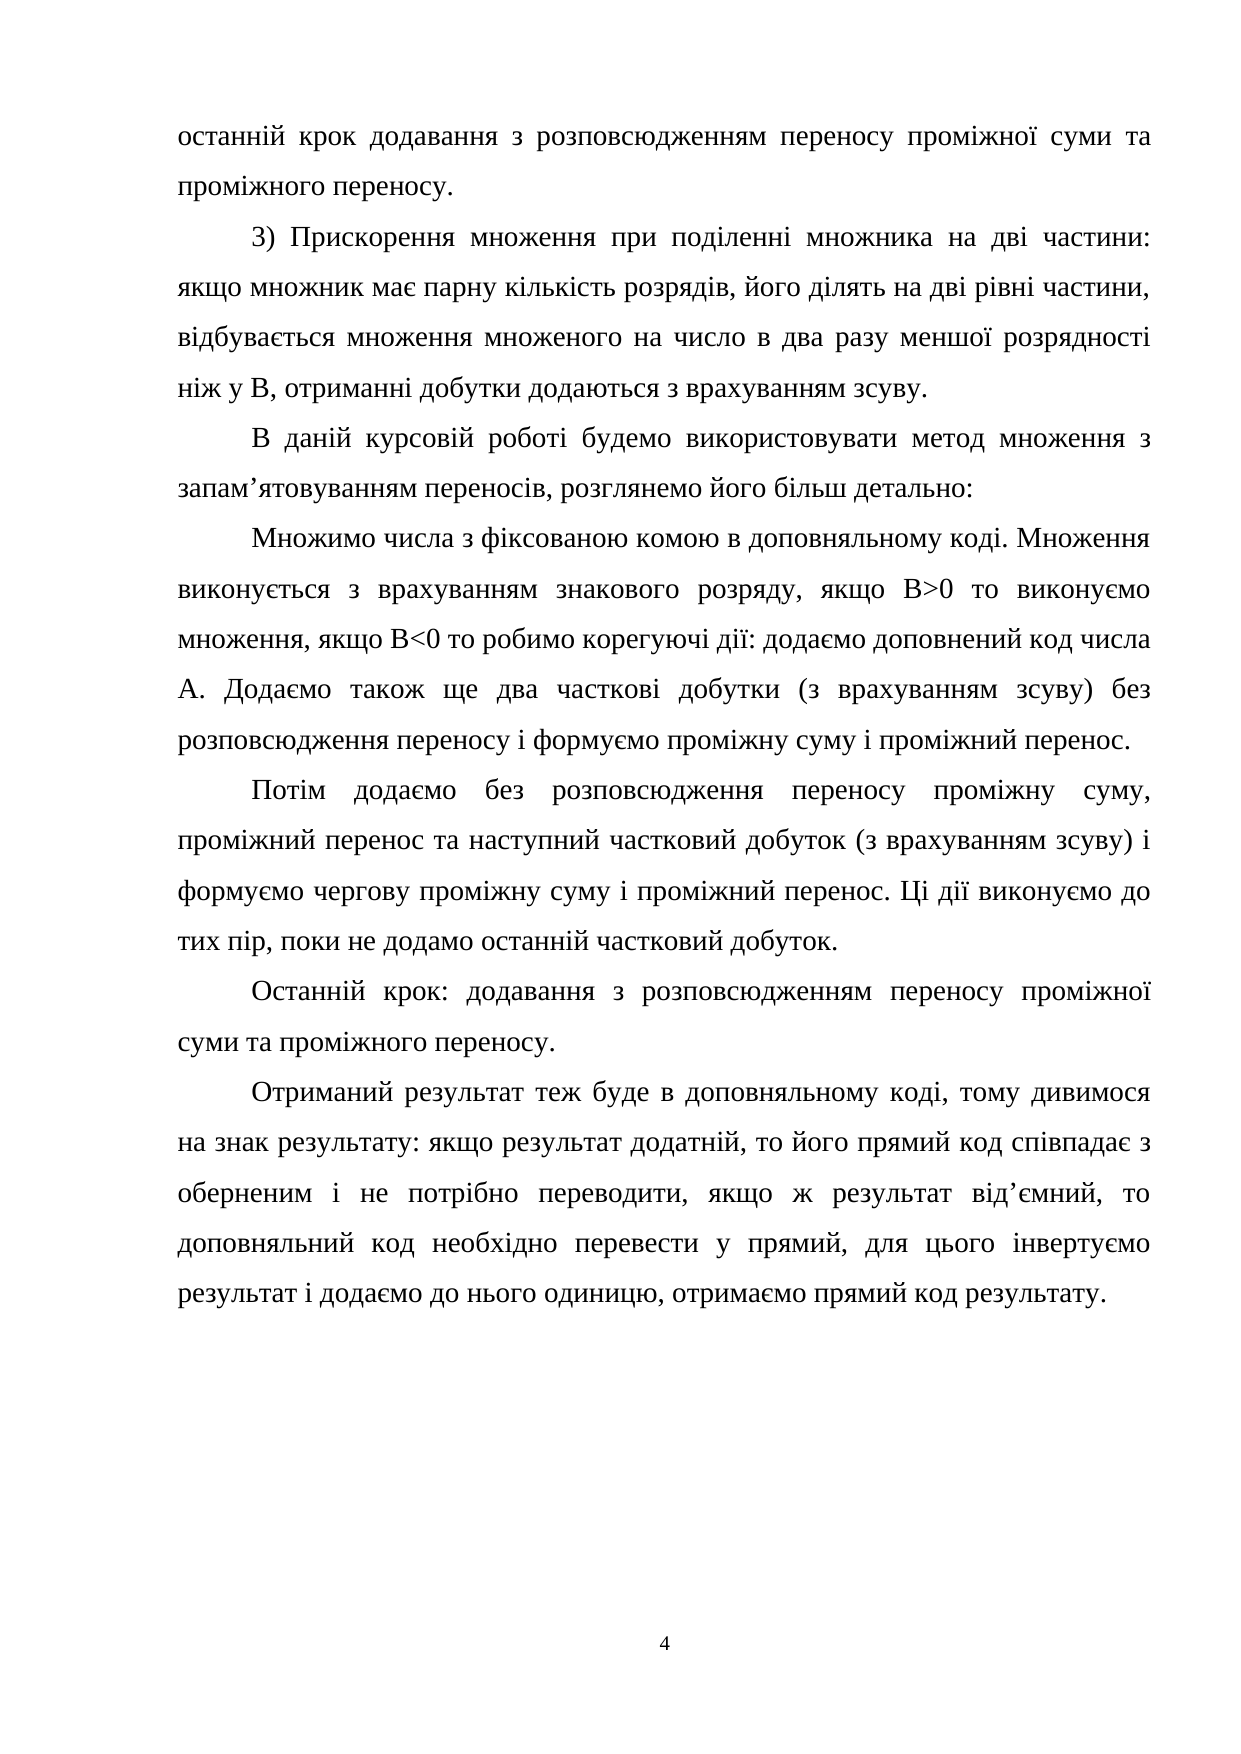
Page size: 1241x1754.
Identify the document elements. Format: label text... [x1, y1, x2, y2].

text Множимо числа з фіксованою комою в доповняльному коді. Множення виконується з врахуванням знакового розряду, якщо В>0 то виконуємо множення, якщо В<0 то робимо корегуючі дії: додаємо доповнений код числа А. Додаємо також ще два часткові добутки (з врахуванням зсуву) без розповсюдження переносу і формуємо проміжну суму і проміжний перенос. [177, 521, 1152, 755]
text В даній курсовій роботі будемо використовувати метод множення з запам’ятовуванням переносів, розглянемо його більш детально: [177, 420, 1152, 504]
text Останній крок: додавання з розповсюдженням переносу проміжної суми та проміжного переносу. [177, 973, 1152, 1057]
text Потім додаємо без розповсюдження переносу проміжну суму, проміжний перенос та наступний частковий добуток (з врахуванням зсуву) і формуємо чергову проміжну суму і проміжний перенос. Ці дії виконуємо до тих пір, поки не додамо останній частковий добуток. [177, 772, 1152, 957]
text 3) Прискорення множення при поділенні множника на дві частини: якщо множник має парну кількість розрядів, його ділять на дві рівні частини, відбувається множення множеного на число в два разу меншої розрядності ніж у В, отриманні добутки додаються з врахуванням зсуву. [177, 219, 1152, 403]
text Отриманий результат теж буде в доповняльному коді, тому дивимося на знак результату: якщо результат додатній, то його прямий код співпадає з оберненим і не потрібно переводити, якщо ж результат від’ємний, то доповняльний код необхідно перевести у прямий, для цього інвертуємо результат і додаємо до нього одиницю, отримаємо прямий код результату. [177, 1074, 1152, 1309]
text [177, 118, 1152, 202]
